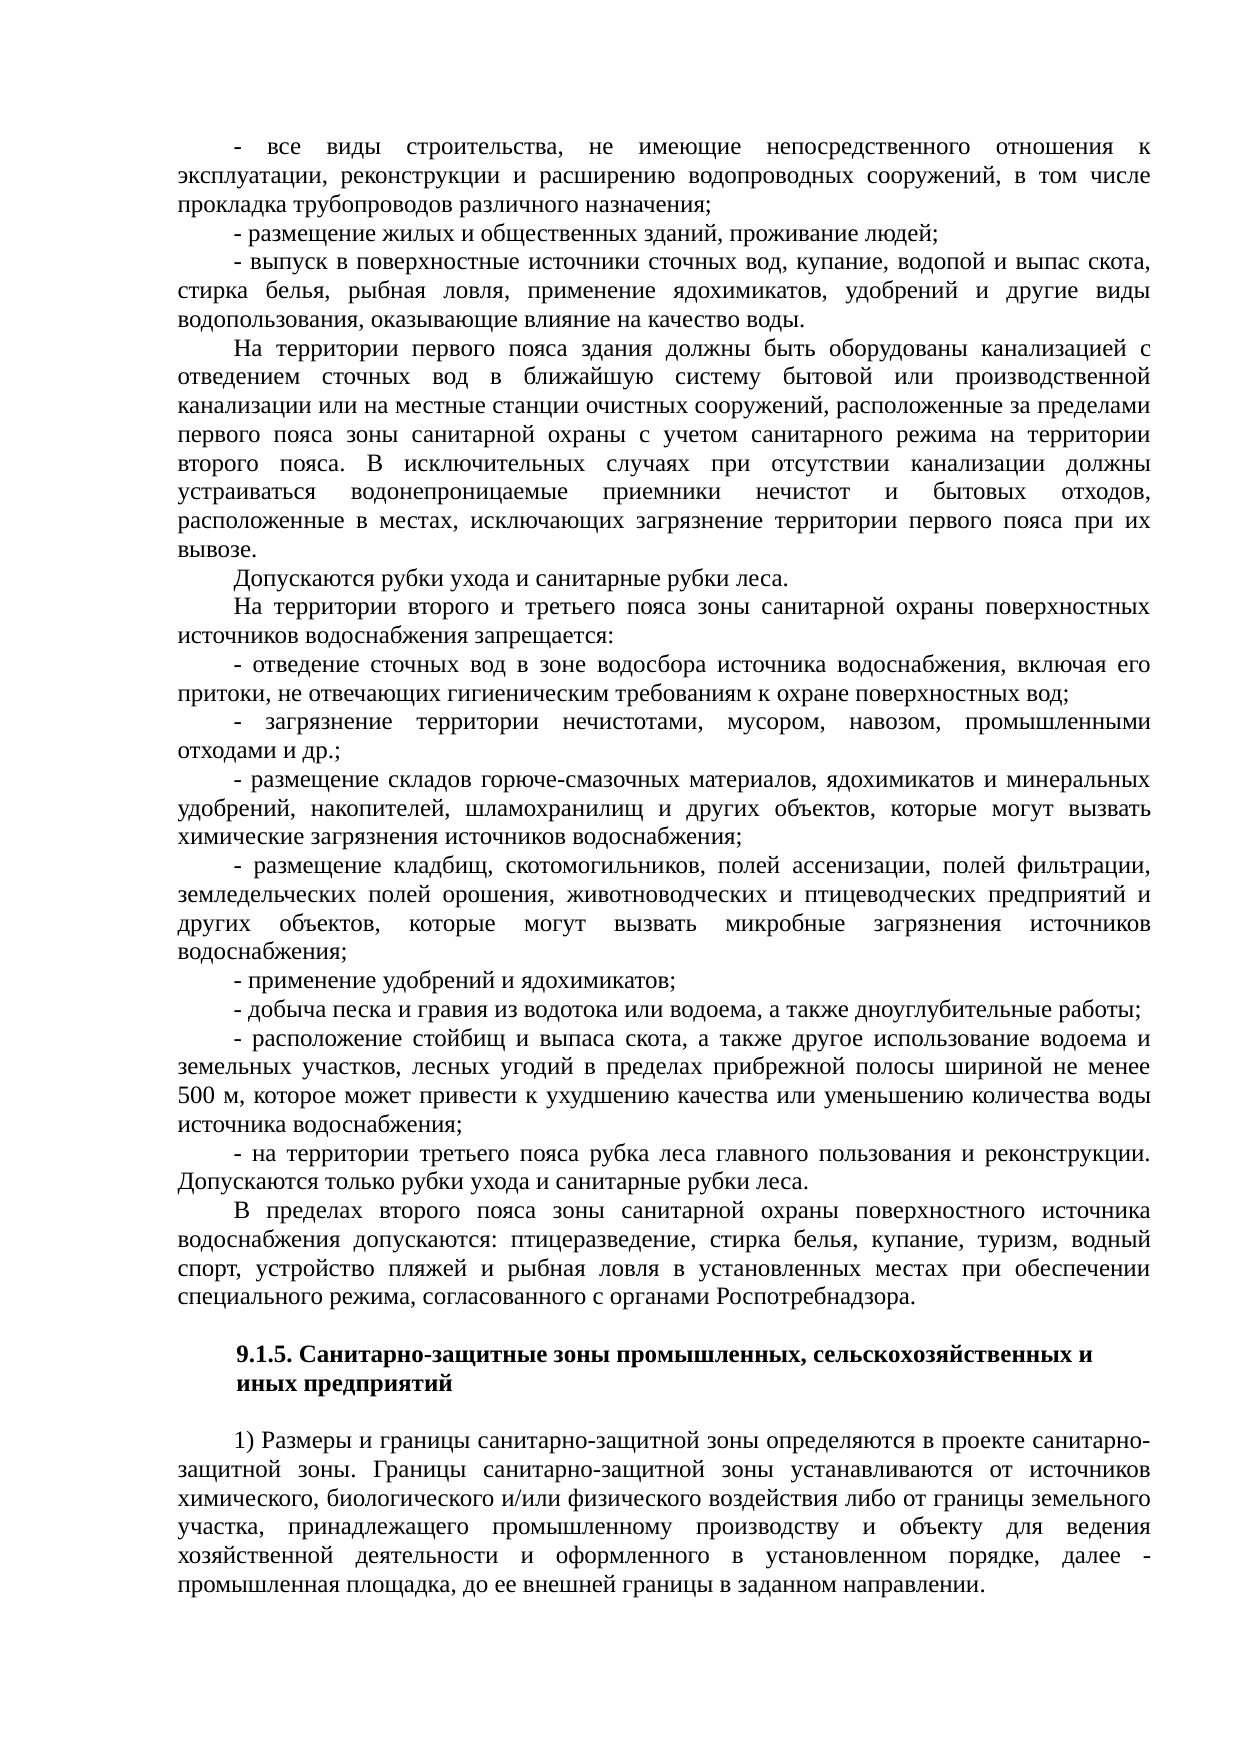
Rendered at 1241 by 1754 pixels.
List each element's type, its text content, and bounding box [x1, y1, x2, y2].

text - размещение жилых и общественных зданий, проживание людей; [177, 218, 1152, 246]
text - отведение сточных вод в зоне водосбора источника водоснабжения, включая его притоки, не отвечающих гигиеническим требованиям к охране поверхностных вод; [177, 649, 1152, 706]
text 1) Размеры и границы санитарно-защитной зоны определяются в проекте санитарно-защитной зоны. Границы санитарно-защитной зоны устанавливаются от источников химического, биологического и/или физического воздействия либо от границы земельного участка, принадлежащего промышленному производству и объекту для ведения хозяйственной деятельности и оформленного в установленном порядке, далее - промышленная площадка, до ее внешней границы в заданном направлении. [177, 1425, 1152, 1598]
text - расположение стойбищ и выпаса скота, а также другое использование водоема и земельных участков, лесных угодий в пределах прибрежной полосы шириной не менее 500 м, которое может привести к ухудшению качества или уменьшению количества воды источника водоснабжения; [177, 1023, 1152, 1138]
text - выпуск в поверхностные источники сточных вод, купание, водопой и выпас скота, стирка белья, рыбная ловля, применение ядохимикатов, удобрений и другие виды водопользования, оказывающие влияние на качество воды. [177, 246, 1152, 333]
list 9.1.5. Санитарно-защитные зоны промышленных, сельскохозяйственных и иных предприятий [236, 1339, 1152, 1396]
text Допускаются рубки ухода и санитарные рубки леса. [177, 563, 1152, 591]
text На территории второго и третьего пояса зоны санитарной охраны поверхностных источников водоснабжения запрещается: [177, 591, 1152, 649]
text - добыча песка и гравия из водотока или водоема, а также дноуглубительные работы; [177, 994, 1152, 1023]
text - размещение складов горюче-смазочных материалов, ядохимикатов и минеральных удобрений, накопителей, шламохранилищ и других объектов, которые могут вызвать химические загрязнения источников водоснабжения; [177, 764, 1152, 850]
text - на территории третьего пояса рубка леса главного пользования и реконструкции. Допускаются только рубки ухода и санитарные рубки леса. [177, 1138, 1152, 1195]
text - все виды строительства, не имеющие непосредственного отношения к эксплуатации, реконструкции и расширению водопроводных сооружений, в том числе прокладка трубопроводов различного назначения; [177, 131, 1152, 218]
text - размещение кладбищ, скотомогильников, полей ассенизации, полей фильтрации, земледельческих полей орошения, животноводческих и птицеводческих предприятий и других объектов, которые могут вызвать микробные загрязнения источников водоснабжения; [177, 850, 1152, 965]
text На территории первого пояса здания должны быть оборудованы канализацией с отведением сточных вод в ближайшую систему бытовой или производственной канализации или на местные станции очистных сооружений, расположенные за пределами первого пояса зоны санитарной охраны с учетом санитарного режима на территории второго пояса. В исключительных случаях при отсутствии канализации должны устраиваться водонепроницаемые приемники нечистот и бытовых отходов, расположенные в местах, исключающих загрязнение территории первого пояса при их вывозе. [177, 333, 1152, 563]
text - загрязнение территории нечистотами, мусором, навозом, промышленными отходами и др.; [177, 706, 1152, 764]
text В пределах второго пояса зоны санитарной охраны поверхностного источника водоснабжения допускаются: птицеразведение, стирка белья, купание, туризм, водный спорт, устройство пляжей и рыбная ловля в установленных местах при обеспечении специального режима, согласованного с органами Роспотребнадзора. [177, 1195, 1152, 1310]
text - применение удобрений и ядохимикатов; [177, 965, 1152, 994]
